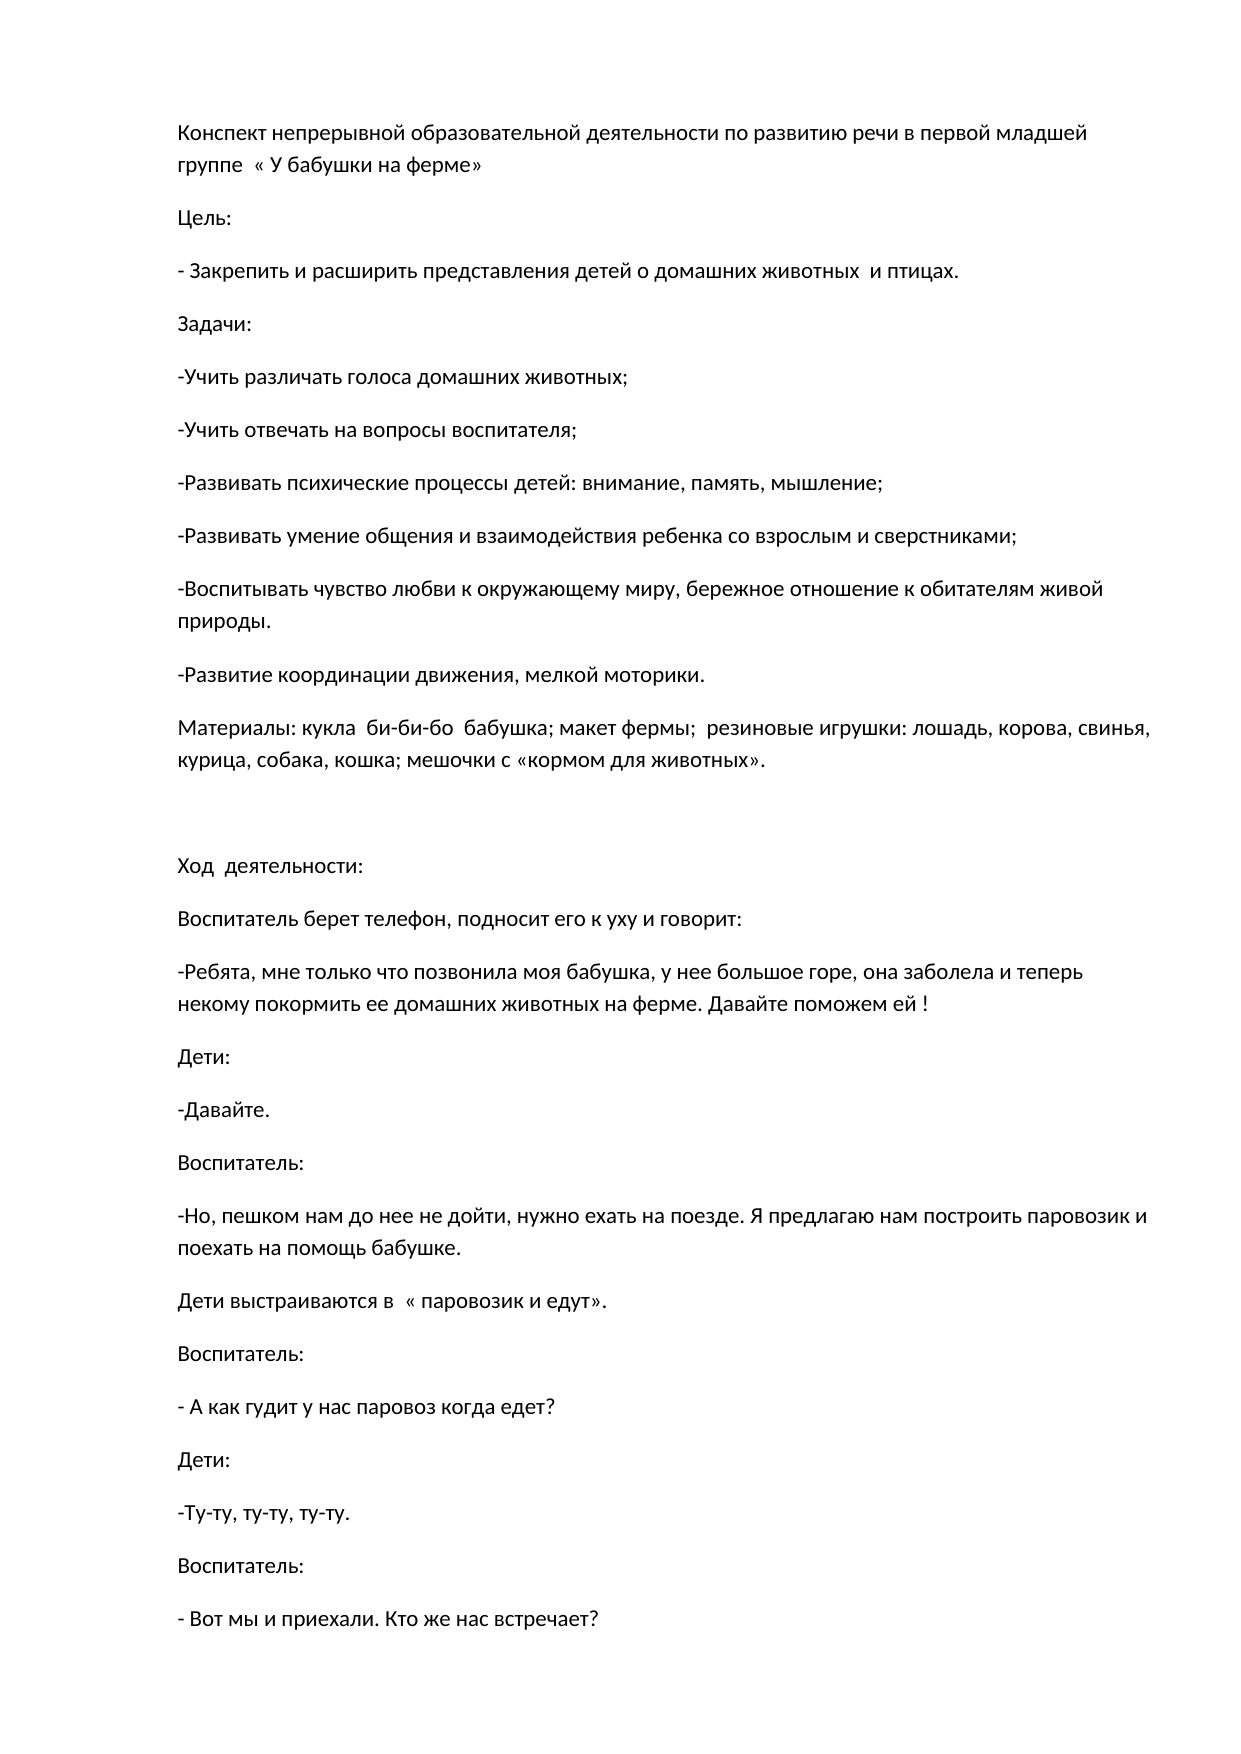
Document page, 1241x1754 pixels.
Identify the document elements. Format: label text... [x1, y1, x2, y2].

text Воспитатель: [177, 1339, 1152, 1367]
text - Вот мы и приехали. Кто же нас встречает? [177, 1604, 1152, 1633]
text -Ребята, мне только что позвонила моя бабушка, у нее большое горе, она заболела и теперь некому покормить ее домашних животных на ферме. Давайте поможем ей ! [177, 957, 1152, 1017]
text Воспитатель берет телефон, подносит его к уху и говорит: [177, 904, 1152, 932]
text -Развитие координации движения, мелкой моторики. [177, 660, 1152, 688]
text Материалы: кукла би-би-бо бабушка; макет фермы; резиновые игрушки: лошадь, корова, свинья, курица, собака, кошка; мешочки с «кормом для животных». [177, 713, 1152, 773]
text Дети выстраиваются в « паровозик и едут». [177, 1286, 1152, 1314]
text -Ту-ту, ту-ту, ту-ту. [177, 1498, 1152, 1527]
text -Давайте. [177, 1095, 1152, 1123]
text -Развивать психические процессы детей: внимание, память, мышление; [177, 468, 1152, 496]
text Ход деятельности: [177, 851, 1152, 879]
text Дети: [177, 1042, 1152, 1070]
text Цель: [177, 203, 1152, 231]
text -Воспитывать чувство любви к окружающему миру, бережное отношение к обитателям живой природы. [177, 574, 1152, 635]
text - А как гудит у нас паровоз когда едет? [177, 1392, 1152, 1421]
text Дети: [177, 1446, 1152, 1473]
text Задачи: [177, 309, 1152, 337]
text - Закрепить и расширить представления детей о домашних животных и птицах. [177, 256, 1152, 284]
text Воспитатель: [177, 1148, 1152, 1176]
text -Учить отвечать на вопросы воспитателя; [177, 415, 1152, 443]
text Воспитатель: [177, 1552, 1152, 1579]
text -Учить различать голоса домашних животных; [177, 362, 1152, 390]
text -Развивать умение общения и взаимодействия ребенка со взрослым и сверстниками; [177, 521, 1152, 549]
text -Но, пешком нам до нее не дойти, нужно ехать на поезде. Я предлагаю нам построить паровозик и поехать на помощь бабушке. [177, 1201, 1152, 1261]
text Конспект непрерывной образовательной деятельности по развитию речи в первой младшей группе « У бабушки на ферме» [177, 118, 1152, 178]
